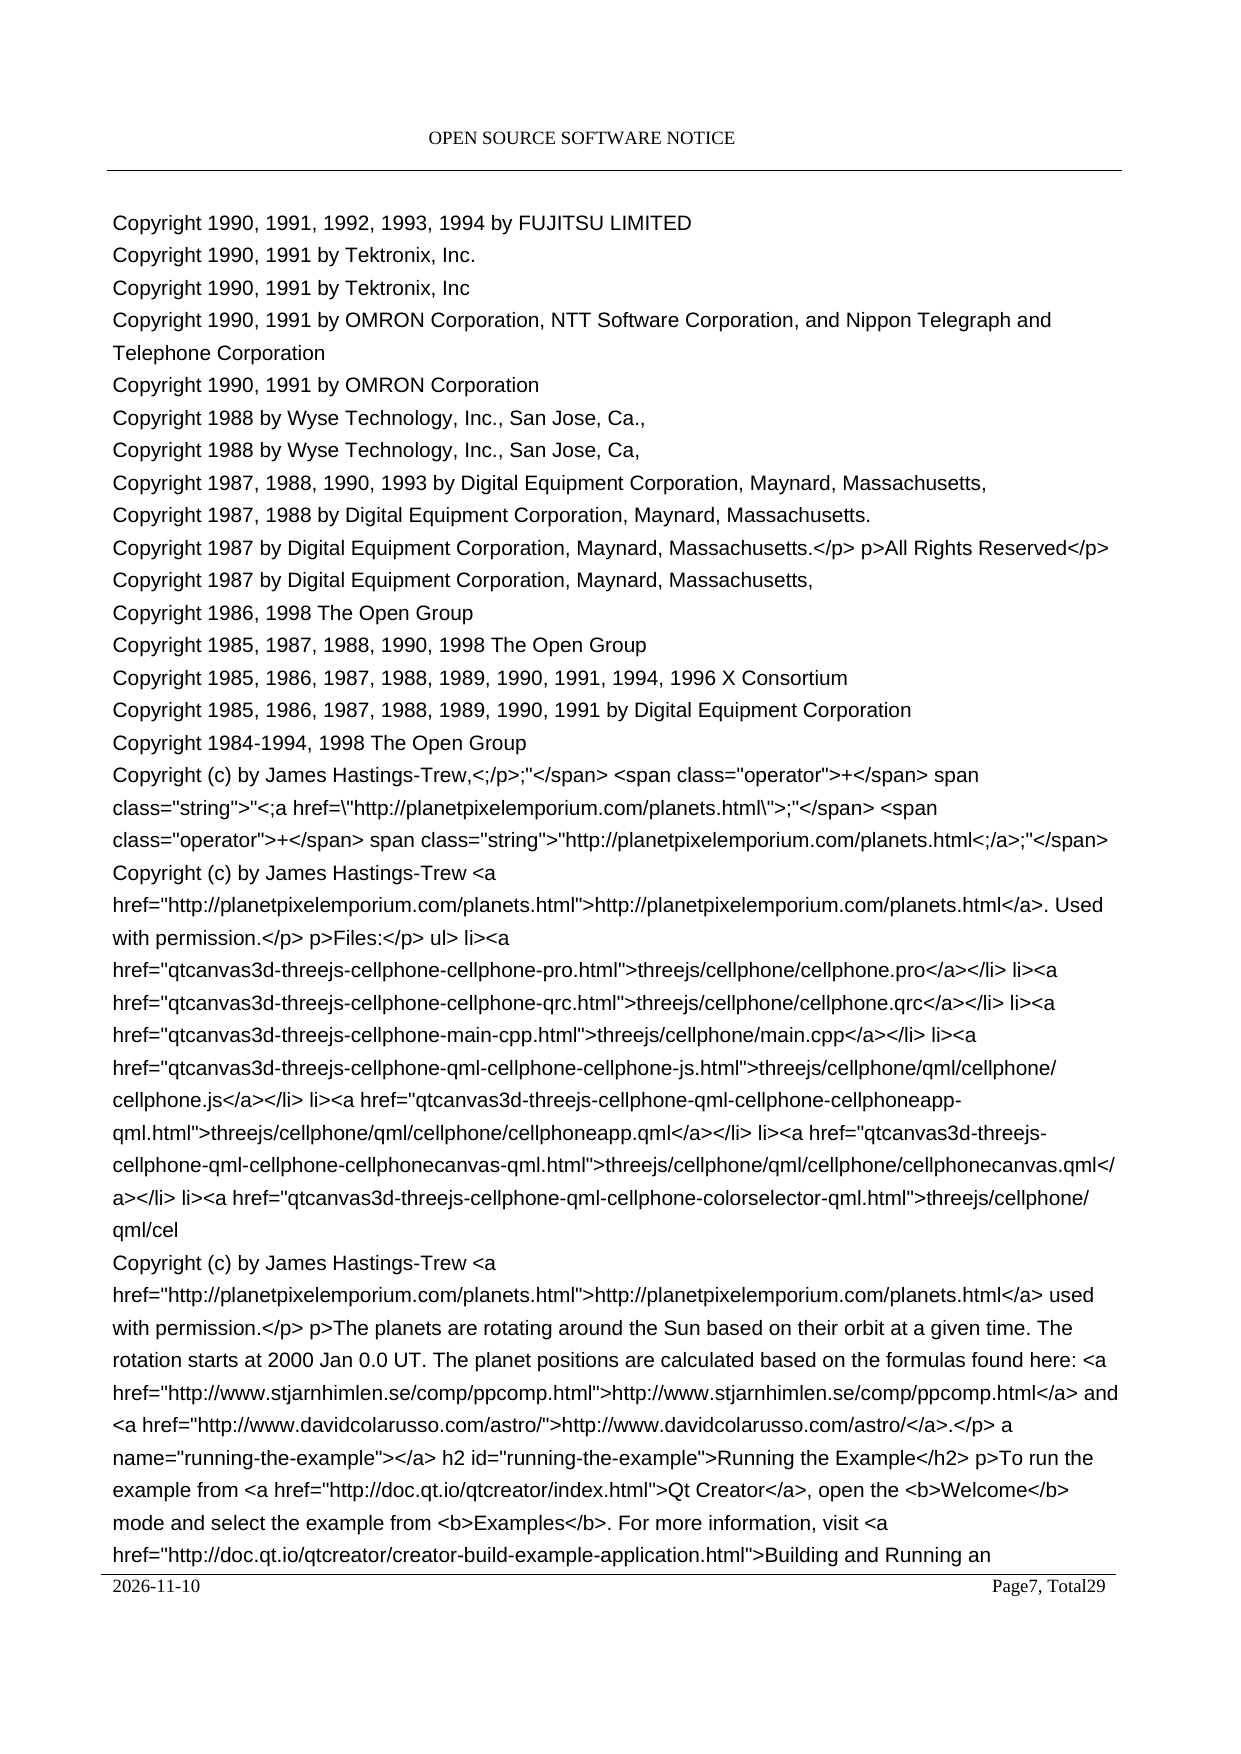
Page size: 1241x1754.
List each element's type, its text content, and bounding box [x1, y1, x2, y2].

text Copyright 1985, 1986, 1987, 1988, 1989, 1990, 1991, 1994, 1996 X Consortium [112, 661, 1128, 694]
text Copyright 1987 by Digital Equipment Corporation, Maynard, Massachusetts, [112, 564, 1128, 596]
text Copyright 1987 by Digital Equipment Corporation, Maynard, Massachusetts.</p> p>All Rights Reserved</p> [112, 531, 1128, 564]
text Copyright 1988 by Wyse Technology, Inc., San Jose, Ca., [112, 401, 1128, 434]
text Copyright 1985, 1986, 1987, 1988, 1989, 1990, 1991 by Digital Equipment Corporation [112, 694, 1128, 726]
text Copyright 1984-1994, 1998 The Open Group [112, 726, 1128, 759]
text Copyright (c) by James Hastings-Trew <a href="http://planetpixelemporium.com/planets.html">http://planetpixelemporium.com/planets.html</a>. Used with permission.</p> p>Files:</p> ul> li><a href="qtcanvas3d-threejs-cellphone-cellphone-pro.html">threejs/cellphone/cellphone.pro</a></li> li><a href="qtcanvas3d-threejs-cellphone-cellphone-qrc.html">threejs/cellphone/cellphone.qrc</a></li> li><a href="qtcanvas3d-threejs-cellphone-main-cpp.html">threejs/cellphone/main.cpp</a></li> li><a href="qtcanvas3d-threejs-cellphone-qml-cellphone-cellphone-js.html">threejs/cellphone/qml/cellphone/cellphone.js</a></li> li><a href="qtcanvas3d-threejs-cellphone-qml-cellphone-cellphoneapp-qml.html">threejs/cellphone/qml/cellphone/cellphoneapp.qml</a></li> li><a href="qtcanvas3d-threejs-cellphone-qml-cellphone-cellphonecanvas-qml.html">threejs/cellphone/qml/cellphone/cellphonecanvas.qml</a></li> li><a href="qtcanvas3d-threejs-cellphone-qml-cellphone-colorselector-qml.html">threejs/cellphone/qml/cel [112, 856, 1128, 1246]
text Copyright 1986, 1998 The Open Group [112, 596, 1128, 629]
text Copyright 1990, 1991 by OMRON Corporation, NTT Software Corporation, and Nippon Telegraph and Telephone Corporation [112, 304, 1128, 369]
text Copyright 1990, 1991 by Tektronix, Inc. [112, 239, 1128, 271]
text Copyright 1990, 1991 by Tektronix, Inc [112, 271, 1128, 304]
text Copyright 1987, 1988 by Digital Equipment Corporation, Maynard, Massachusetts. [112, 499, 1128, 531]
text Copyright (c) by James Hastings-Trew,<;/p>;"</span> <span class="operator">+</span> span class="string">"<;a href=\"http://planetpixelemporium.com/planets.html\">;"</span> <span class="operator">+</span> span class="string">"http://planetpixelemporium.com/planets.html<;/a>;"</span> [112, 759, 1128, 856]
text Copyright 1987, 1988, 1990, 1993 by Digital Equipment Corporation, Maynard, Massachusetts, [112, 466, 1128, 499]
text Copyright 1985, 1987, 1988, 1990, 1998 The Open Group [112, 629, 1128, 661]
text Copyright 1990, 1991, 1992, 1993, 1994 by FUJITSU LIMITED [112, 206, 1128, 239]
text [112, 1246, 1128, 1571]
text Copyright 1990, 1991 by OMRON Corporation [112, 369, 1128, 401]
text Copyright 1988 by Wyse Technology, Inc., San Jose, Ca, [112, 434, 1128, 466]
